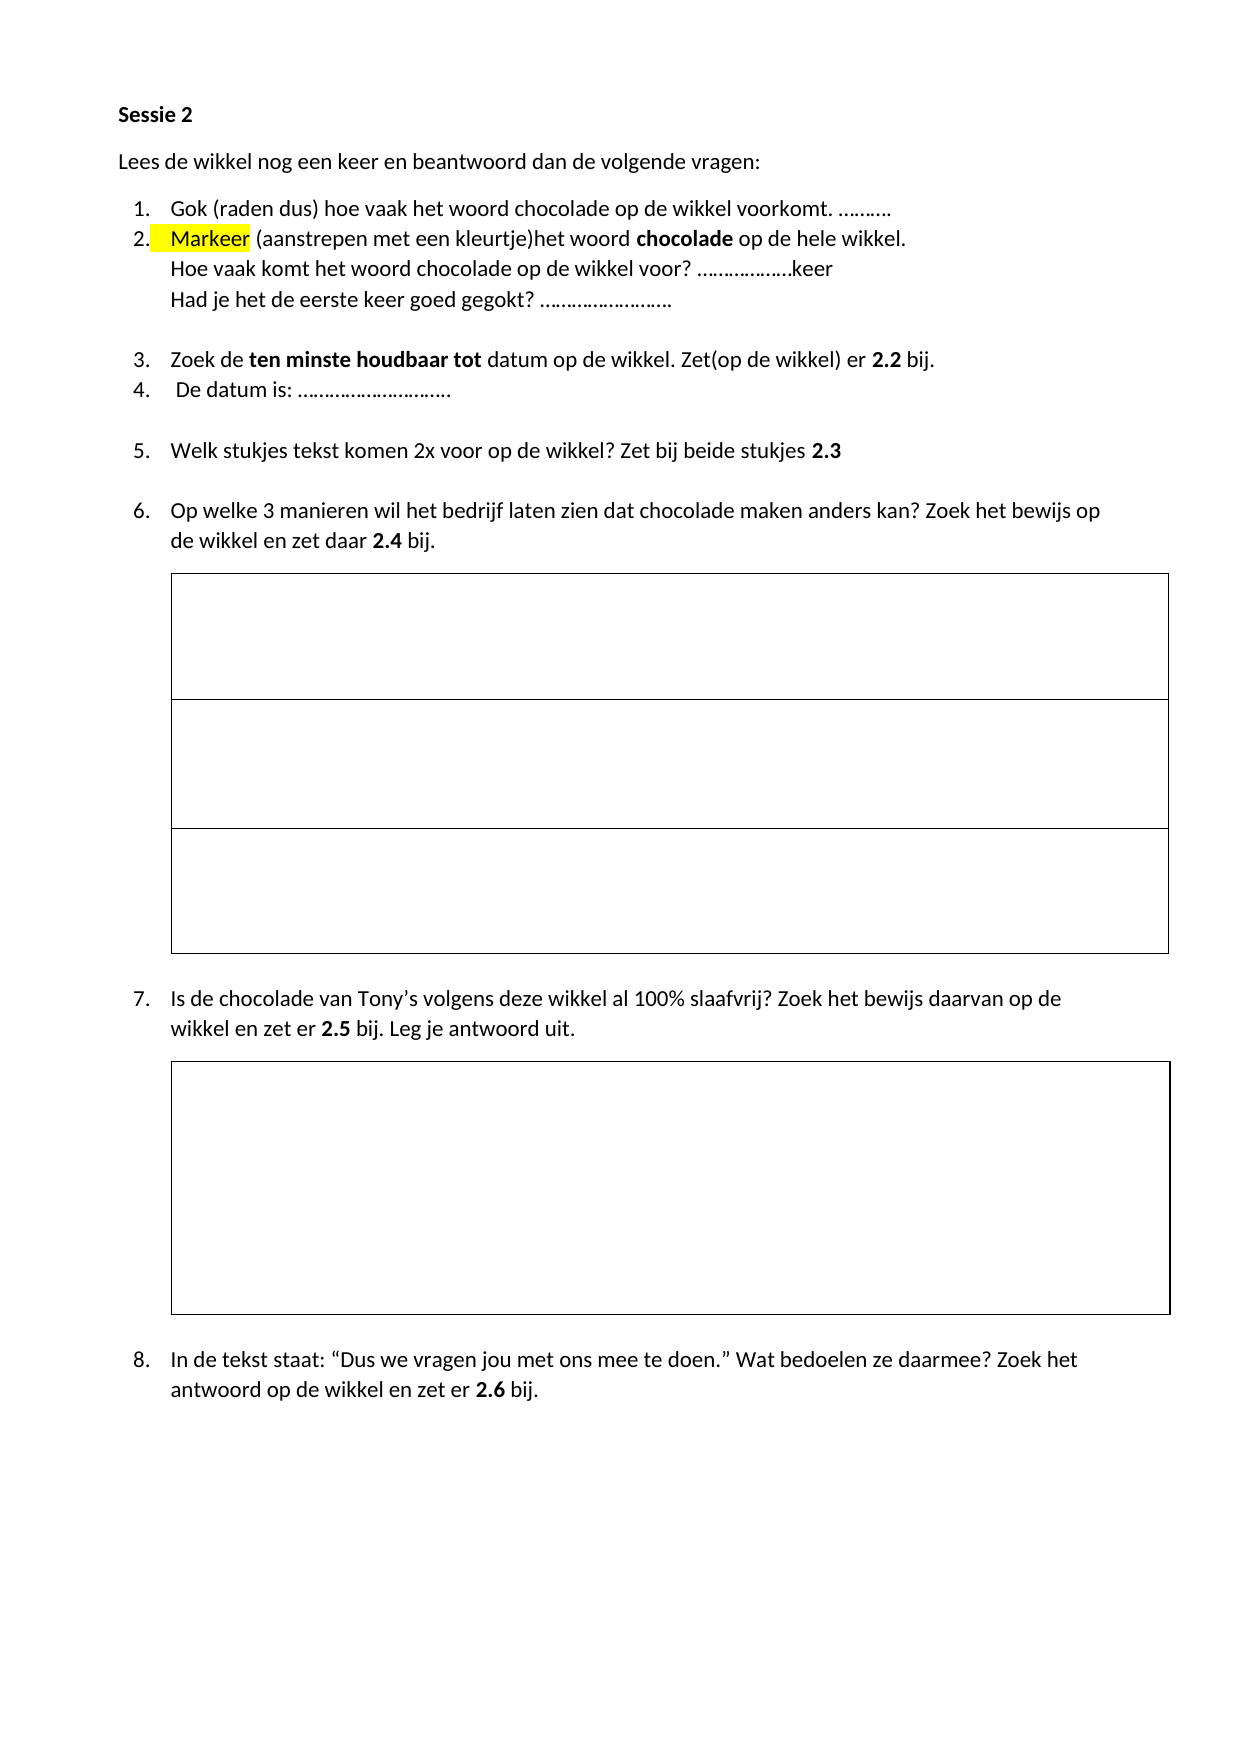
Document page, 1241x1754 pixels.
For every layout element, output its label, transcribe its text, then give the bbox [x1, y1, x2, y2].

list Gok (raden dus) hoe vaak het woord chocolade op de wikkel voorkomt. ………. [133, 194, 1122, 222]
list Markeer (aanstrepen met een kleurtje)het woord chocolade op de hele wikkel. Hoe vaak komt het woord chocolade op de wikkel voor? ………………keer Had je het de eerste keer goed gegokt? ……………………. [133, 224, 1122, 343]
list Op welke 3 manieren wil het bedrijf laten zien dat chocolade maken anders kan? Zoek het bewijs op de wikkel en zet daar 2.4 bij. [133, 496, 1122, 554]
list Is de chocolade van Tony’s volgens deze wikkel al 100% slaafvrij? Zoek het bewijs daarvan op de wikkel en zet er 2.5 bij. Leg je antwoord uit. [133, 984, 1122, 1042]
table_header [172, 1062, 1169, 1314]
text Lees de wikkel nog een keer en beantwoord dan de volgende vragen: [118, 147, 1122, 175]
list De datum is: ……………………….. [133, 375, 1122, 403]
table_cell [172, 829, 1168, 953]
text Sessie 2 [118, 100, 1122, 128]
table_cell [172, 700, 1168, 828]
list In de tekst staat: “Dus we vragen jou met ons mee te doen.” Wat bedoelen ze daarmee? Zoek het antwoord op de wikkel en zet er 2.6 bij. [133, 1345, 1122, 1403]
list Welk stukjes tekst komen 2x voor op de wikkel? Zet bij beide stukjes 2.3 [133, 436, 1122, 494]
list Zoek de ten minste houdbaar tot datum op de wikkel. Zet(op de wikkel) er 2.2 bij. [133, 345, 1122, 373]
table_header [172, 574, 1168, 699]
